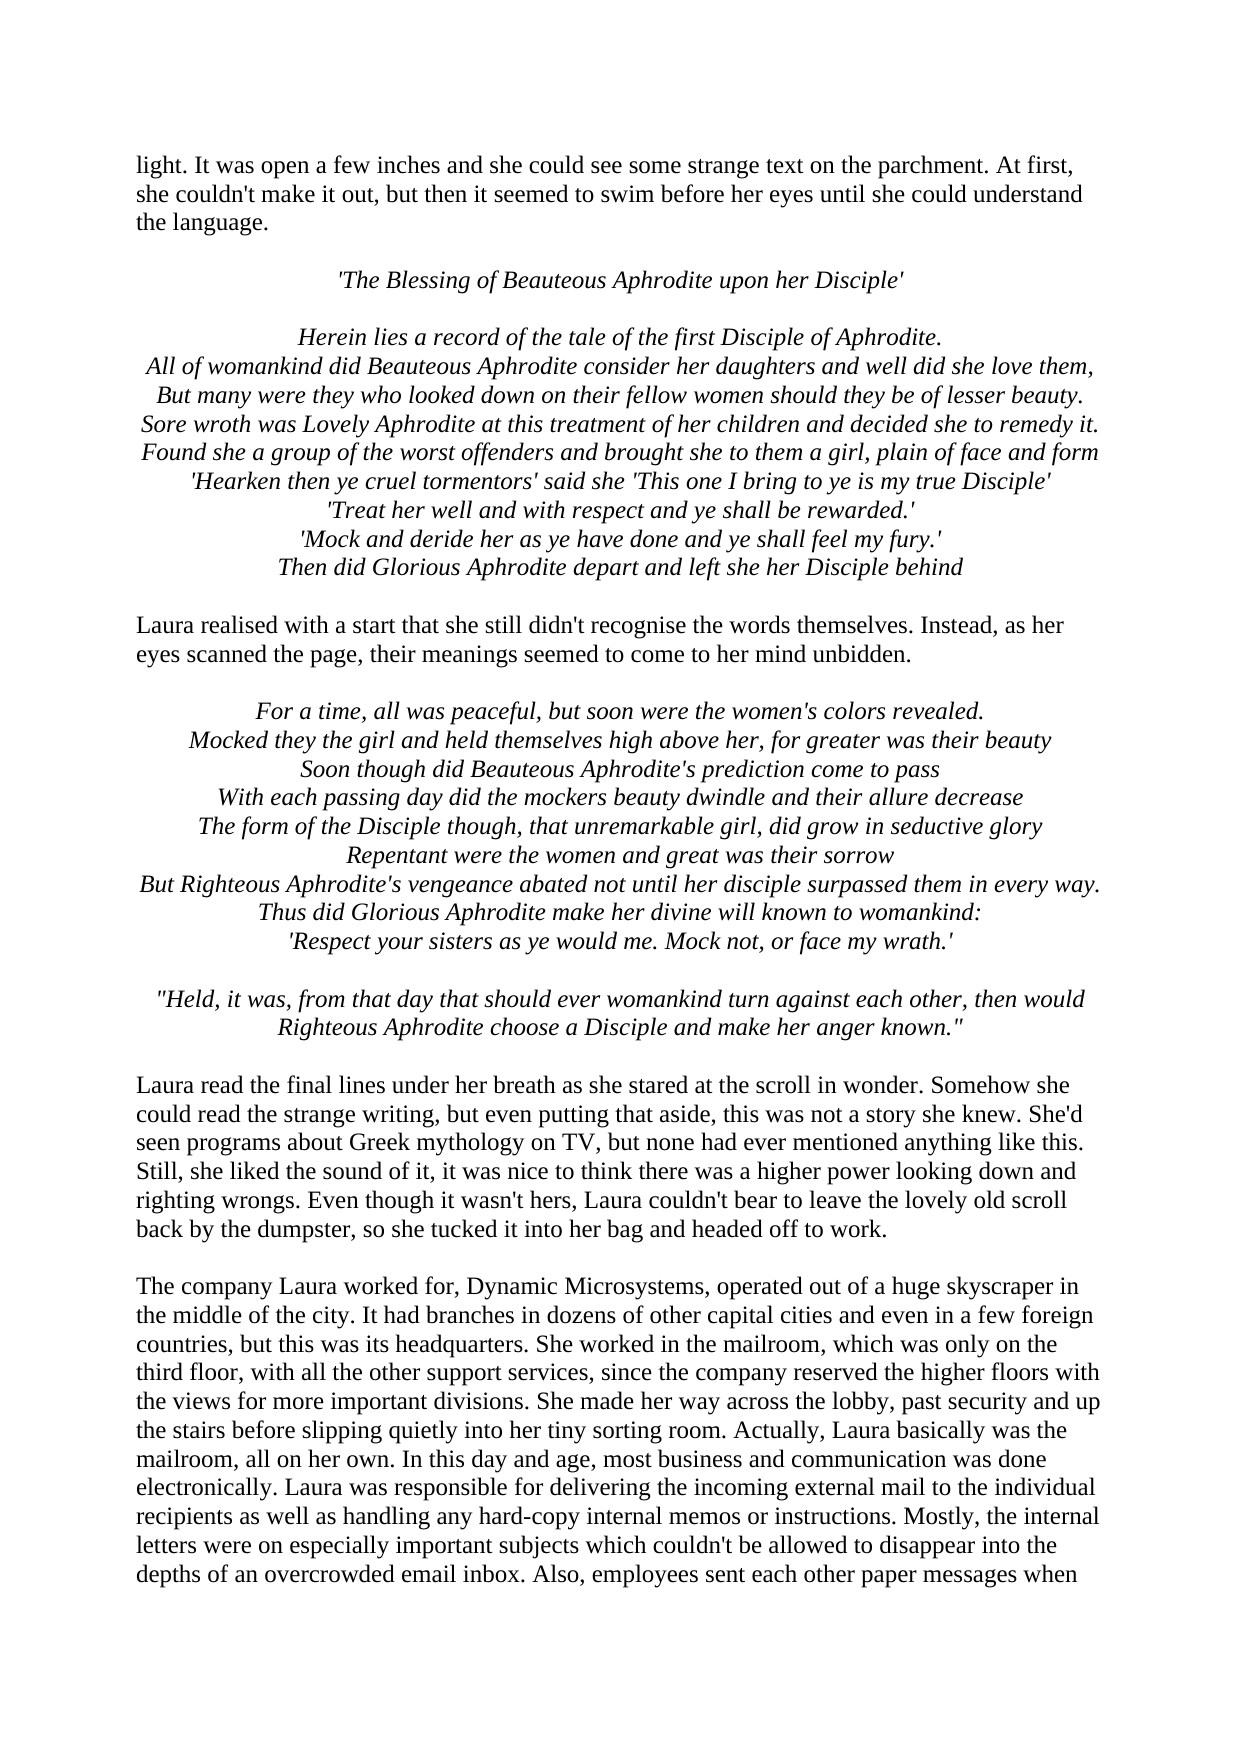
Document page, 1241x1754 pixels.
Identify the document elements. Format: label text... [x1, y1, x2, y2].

text Then did Glorious Aphrodite depart and left she her Disciple behind [136, 552, 1104, 581]
text Sore wroth was Lovely Aphrodite at this treatment of her children and decided she to remedy it. [136, 409, 1104, 437]
text 'Mock and deride her as ye have done and ye shall feel my fury.' [136, 524, 1104, 552]
text Laura read the final lines under her breath as she stared at the scroll in wonder. Somehow she could read the strange writing, but even putting that aside, this was not a story she knew. She'd seen programs about Greek mythology on TV, but none had ever mentioned anything like this. Still, she liked the sound of it, it was nice to think there was a higher power looking down and righting wrongs. Even though it wasn't hers, Laura couldn't bear to leave the lovely old scroll back by the dumpster, so she tucked it into her bag and headed off to work. [136, 1070, 1104, 1242]
text 'The Blessing of Beauteous Aphrodite upon her Disciple' [136, 265, 1104, 294]
text 'Treat her well and with respect and ye shall be rewarded.' [136, 495, 1104, 524]
text 'Respect your sisters as ye would me. Mock not, or face my wrath.' [136, 926, 1104, 955]
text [136, 1271, 1104, 1587]
text The form of the Disciple though, that unremarkable girl, did grow in seductive glory [136, 811, 1104, 840]
text But Righteous Aphrodite's vengeance abated not until her disciple surpassed them in every way. [136, 869, 1104, 897]
text Laura realised with a start that she still didn't recognise the words themselves. Instead, as her eyes scanned the page, their meanings seemed to come to her mind unbidden. [136, 610, 1104, 667]
text For a time, all was peaceful, but soon were the women's colors revealed. [136, 696, 1104, 725]
text Herein lies a record of the tale of the first Disciple of Aphrodite. [136, 322, 1104, 351]
text Mocked they the girl and held themselves high above her, for greater was their beauty [136, 725, 1104, 754]
text Thus did Glorious Aphrodite make her divine will known to womankind: [136, 897, 1104, 926]
text But many were they who looked down on their fellow women should they be of lesser beauty. [136, 380, 1104, 409]
text "Held, it was, from that day that should ever womankind turn against each other, then would Righteous Aphrodite choose a Disciple and make her anger known." [136, 984, 1104, 1041]
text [136, 150, 1104, 236]
text Found she a group of the worst offenders and brought she to them a girl, plain of face and form [136, 437, 1104, 466]
text With each passing day did the mockers beauty dwindle and their allure decrease [136, 782, 1104, 811]
text 'Hearken then ye cruel tormentors' said she 'This one I bring to ye is my true Disciple' [136, 466, 1104, 495]
text Repentant were the women and great was their sorrow [136, 840, 1104, 869]
text Soon though did Beauteous Aphrodite's prediction come to pass [136, 754, 1104, 782]
text All of womankind did Beauteous Aphrodite consider her daughters and well did she love them, [136, 351, 1104, 380]
